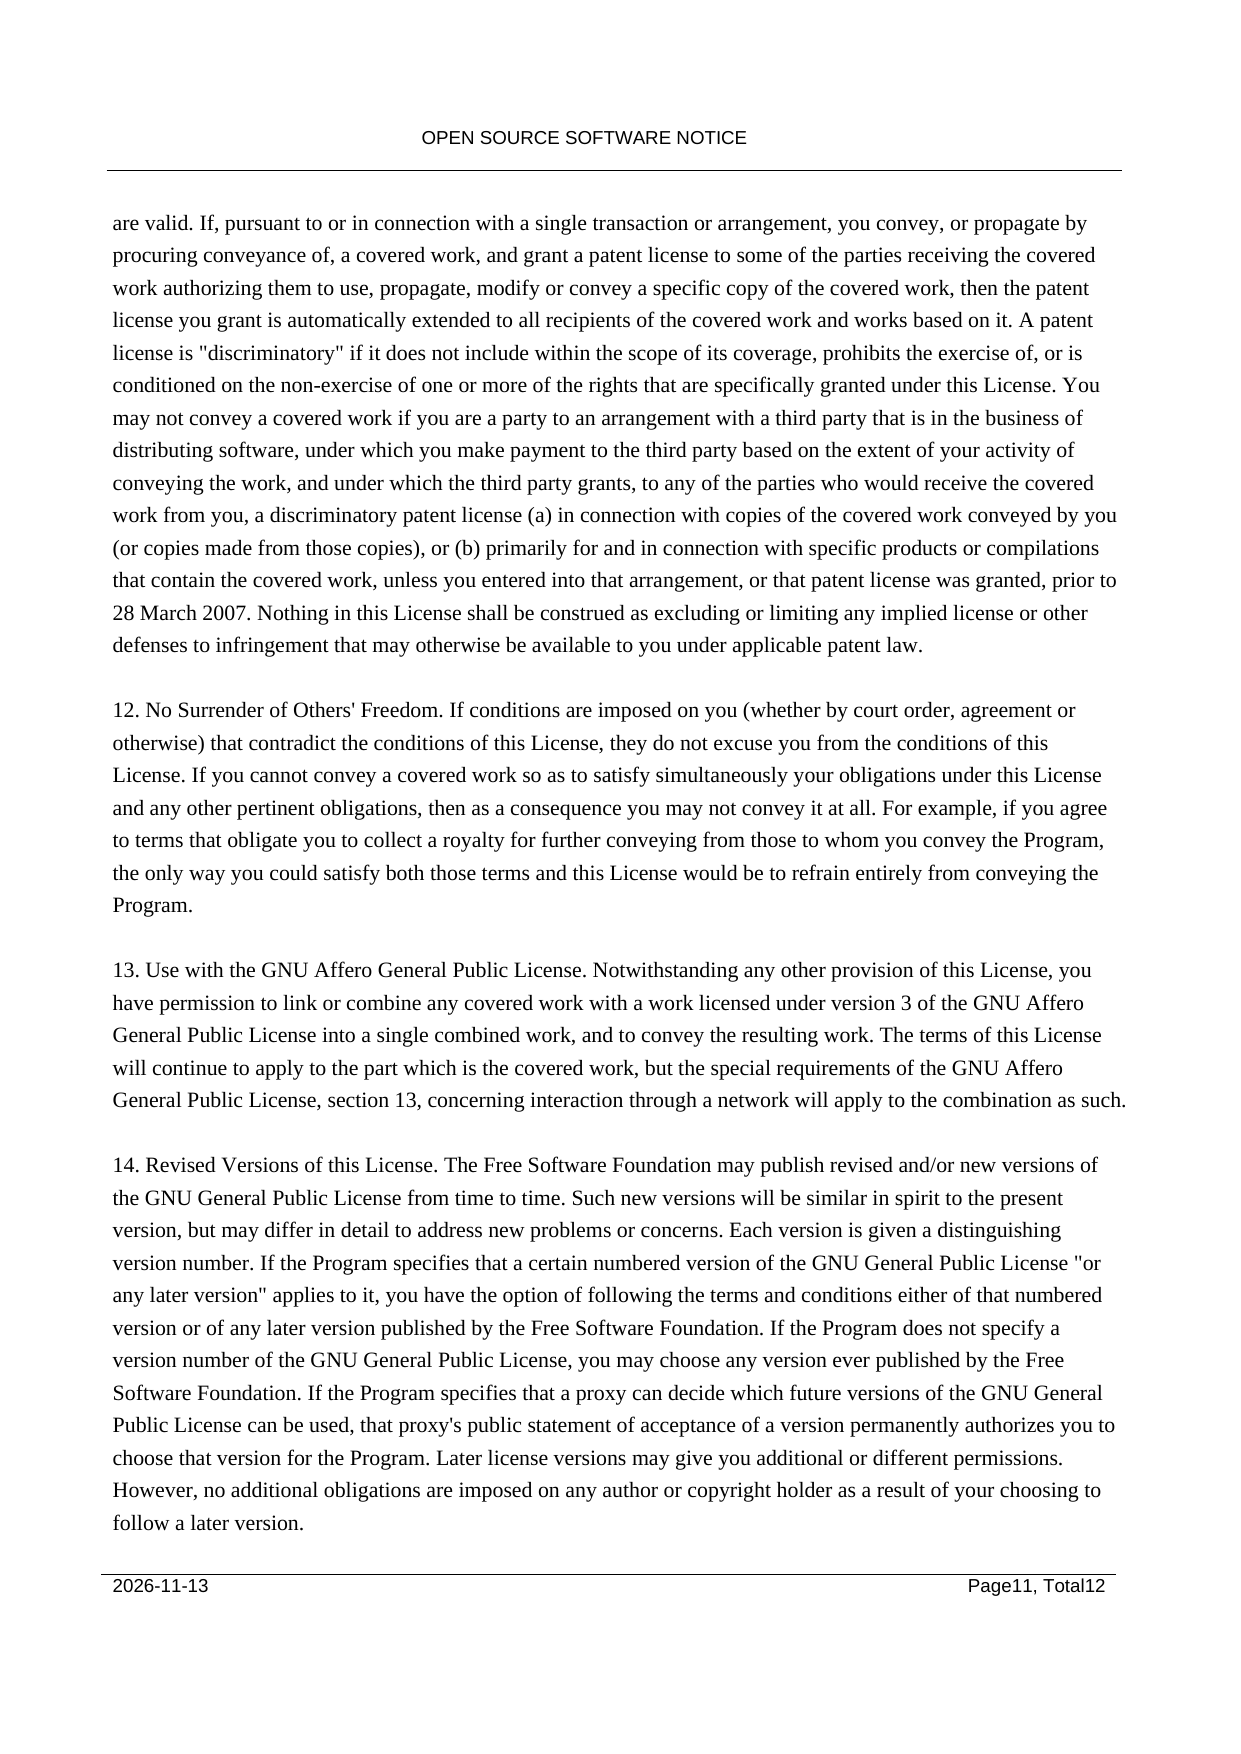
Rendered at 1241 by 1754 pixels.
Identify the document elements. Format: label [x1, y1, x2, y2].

text [112, 206, 1128, 1539]
